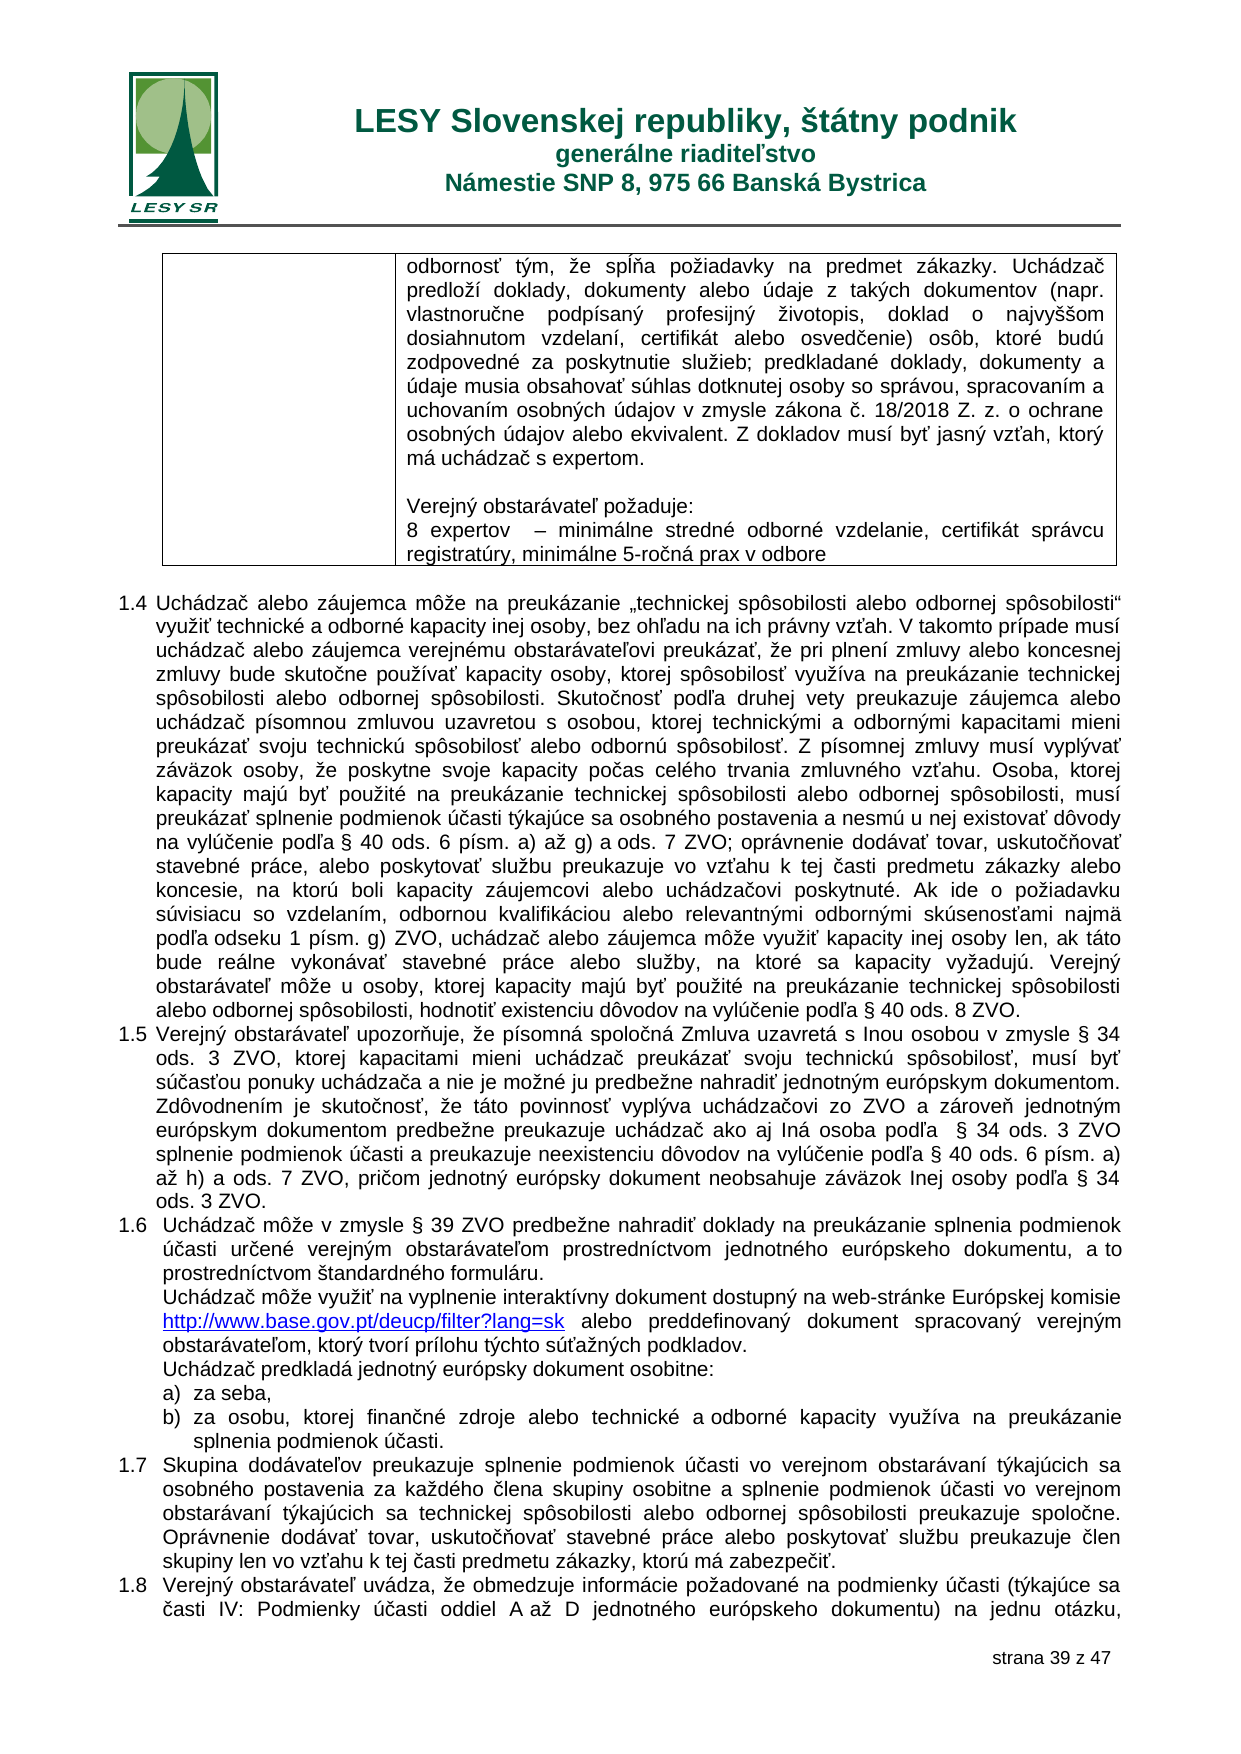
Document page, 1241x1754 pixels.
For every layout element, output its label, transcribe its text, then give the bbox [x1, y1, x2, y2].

list Uchádzač môže využiť na vyplnenie interaktívny dokument dostupný na web-stránke Európskej komisie http://www.base.gov.pt/deucp/filter?lang=sk alebo preddefinovaný dokument spracovaný verejným obstarávateľom, ktorý tvorí prílohu týchto súťažných podkladov. [162, 1285, 1122, 1357]
list Skupina dodávateľov preukazuje splnenie podmienok účasti vo verejnom obstarávaní týkajúcich sa osobného postavenia za každého člena skupiny osobitne a splnenie podmienok účasti vo verejnom obstarávaní týkajúcich sa technickej spôsobilosti alebo odbornej spôsobilosti preukazuje spoločne. Oprávnenie dodávať tovar, uskutočňovať stavebné práce alebo poskytovať službu preukazuje člen skupiny len vo vzťahu k tej časti predmetu zákazky, ktorú má zabezpečiť. [118, 1453, 1122, 1573]
list Uchádzač predkladá jednotný európsky dokument osobitne: [162, 1357, 1122, 1381]
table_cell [396, 254, 1116, 565]
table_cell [163, 254, 395, 565]
list za seba, [162, 1381, 1122, 1405]
list Uchádzač môže v zmysle § 39 ZVO predbežne nahradiť doklady na preukázanie splnenia podmienok účasti určené verejným obstarávateľom prostredníctvom jednotného európskeho dokumentu, a to prostredníctvom štandardného formuláru. [118, 1213, 1122, 1285]
list Verejný obstarávateľ upozorňuje, že písomná spoločná Zmluva uzavretá s Inou osobou v zmysle § 34 ods. 3 ZVO, ktorej kapacitami mieni uchádzač preukázať svoju technickú spôsobilosť, musí byť súčasťou ponuky uchádzača a nie je možné ju predbežne nahradiť jednotným európskym dokumentom. Zdôvodnením je skutočnosť, že táto povinnosť vyplýva uchádzačovi zo ZVO a zároveň jednotným európskym dokumentom predbežne preukazuje uchádzač ako aj Iná osoba podľa § 34 ods. 3 ZVO splnenie podmienok účasti a preukazuje neexistenciu dôvodov na vylúčenie podľa § 40 ods. 6 písm. a) až h) a ods. 7 ZVO, pričom jednotný európsky dokument neobsahuje záväzok Inej osoby podľa § 34 ods. 3 ZVO. [118, 1022, 1122, 1213]
list Uchádzač alebo záujemca môže na preukázanie „technickej spôsobilosti alebo odbornej spôsobilosti“ využiť technické a odborné kapacity inej osoby, bez ohľadu na ich právny vzťah. V takomto prípade musí uchádzač alebo záujemca verejnému obstarávateľovi preukázať, že pri plnení zmluvy alebo koncesnej zmluvy bude skutočne používať kapacity osoby, ktorej spôsobilosť využíva na preukázanie technickej spôsobilosti alebo odbornej spôsobilosti. Skutočnosť podľa druhej vety preukazuje záujemca alebo uchádzač písomnou zmluvou uzavretou s osobou, ktorej technickými a odbornými kapacitami mieni preukázať svoju technickú spôsobilosť alebo odbornú spôsobilosť. Z písomnej zmluvy musí vyplývať záväzok osoby, že poskytne svoje kapacity počas celého trvania zmluvného vzťahu. Osoba, ktorej kapacity majú byť použité na preukázanie technickej spôsobilosti alebo odbornej spôsobilosti, musí preukázať splnenie podmienok účasti týkajúce sa osobného postavenia a nesmú u nej existovať dôvody na vylúčenie podľa § 40 ods. 6 písm. a) až g) a ods. 7 ZVO; oprávnenie dodávať tovar, uskutočňovať stavebné práce, alebo poskytovať službu preukazuje vo vzťahu k tej časti predmetu zákazky alebo koncesie, na ktorú boli kapacity záujemcovi alebo uchádzačovi poskytnuté. Ak ide o požiadavku súvisiacu so vzdelaním, odbornou kvalifikáciou alebo relevantnými odbornými skúsenosťami najmä podľa odseku 1 písm. g) ZVO, uchádzač alebo záujemca môže využiť kapacity inej osoby len, ak táto bude reálne vykonávať stavebné práce alebo služby, na ktoré sa kapacity vyžadujú. Verejný obstarávateľ môže u osoby, ktorej kapacity majú byť použité na preukázanie technickej spôsobilosti alebo odbornej spôsobilosti, hodnotiť existenciu dôvodov na vylúčenie podľa § 40 ods. 8 ZVO. [118, 590, 1122, 1022]
list za osobu, ktorej finančné zdroje alebo technické a odborné kapacity využíva na preukázanie splnenia podmienok účasti. [162, 1405, 1122, 1453]
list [118, 1573, 1122, 1621]
